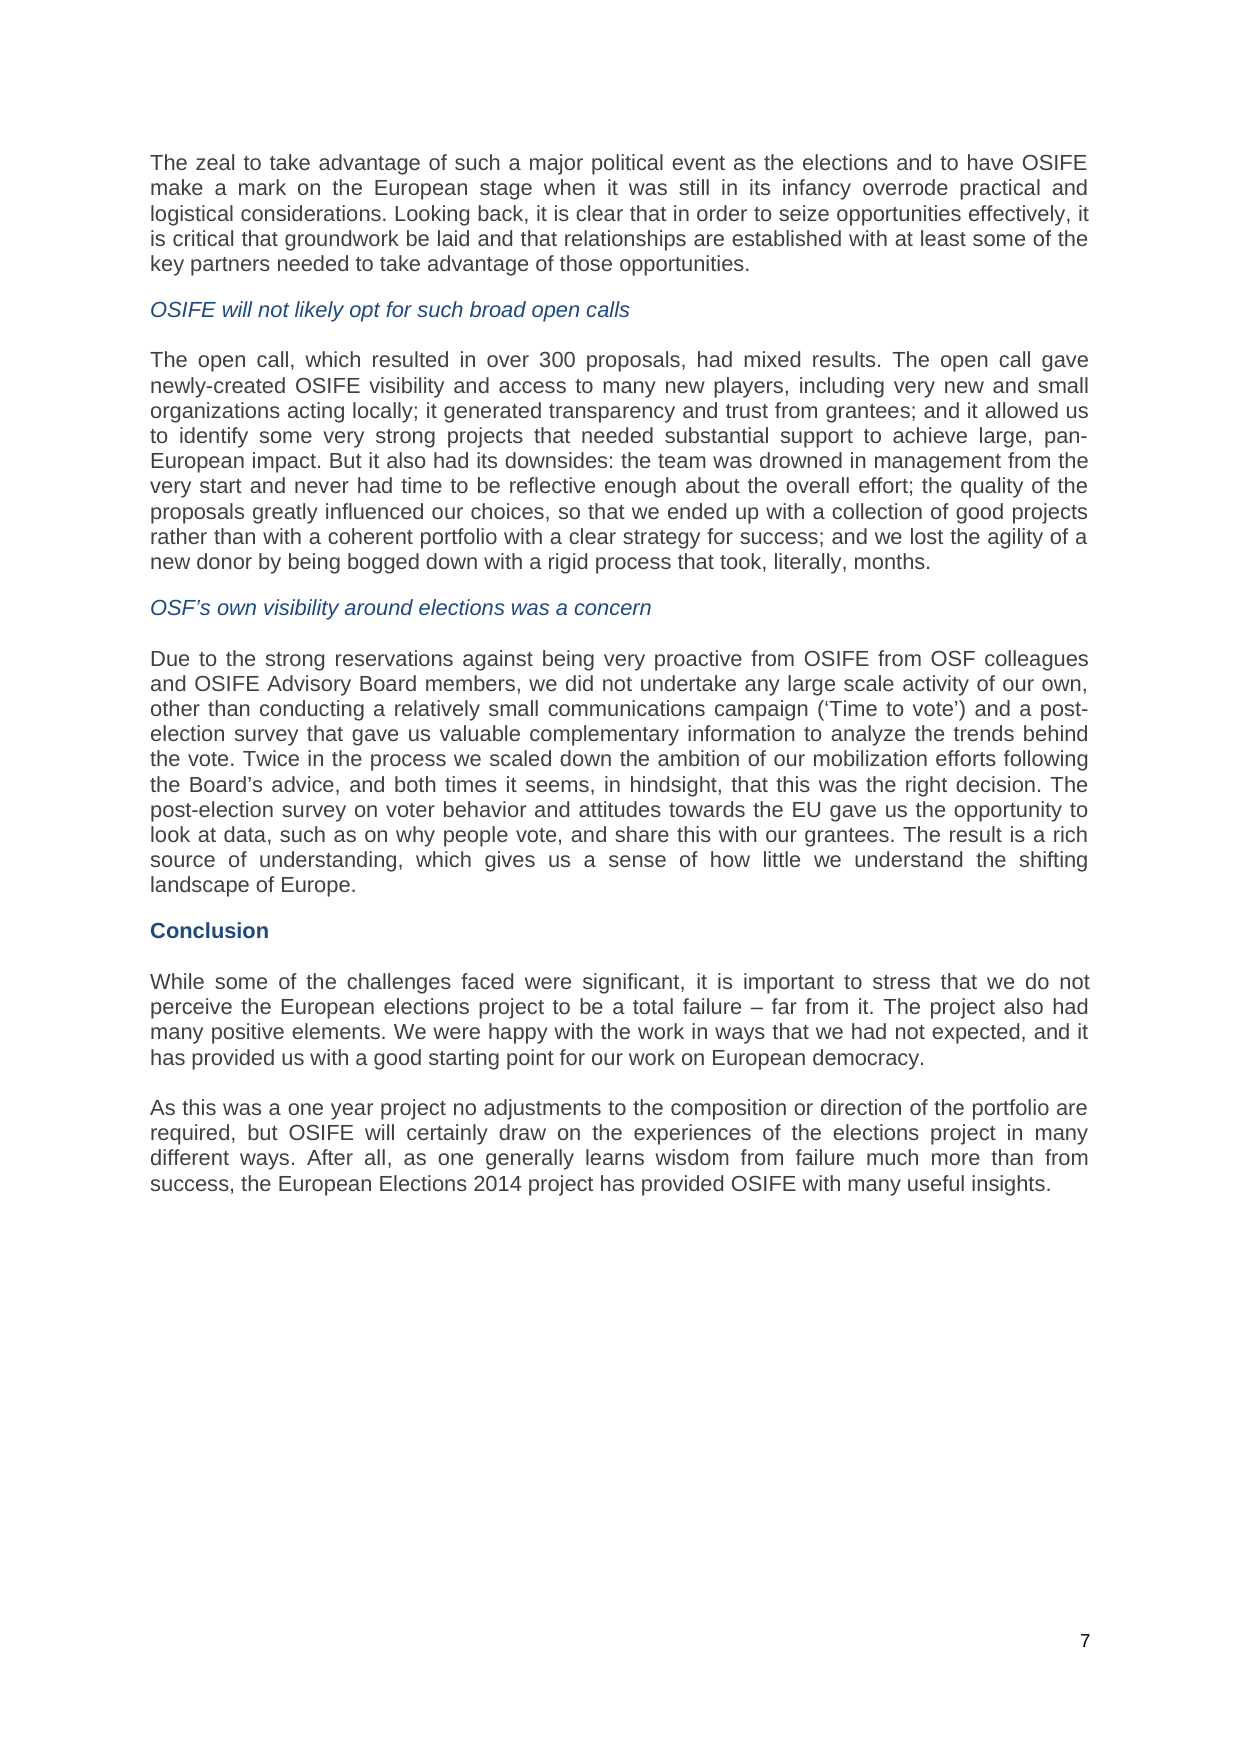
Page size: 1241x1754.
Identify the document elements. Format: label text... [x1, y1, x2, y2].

text Conclusion [150, 918, 1090, 943]
text Due to the strong reservations against being very proactive from OSIFE from OSF colleagues and OSIFE Advisory Board members, we did not undertake any large scale activity of our own, other than conducting a relatively small communications campaign (‘Time to vote’) and a post-election survey that gave us valuable complementary information to analyze the trends behind the vote. Twice in the process we scaled down the ambition of our mobilization efforts following the Board’s advice, and both times it seems, in hindsight, that this was the right decision. The post-election survey on voter behavior and attitudes towards the EU gave us the opportunity to look at data, such as on why people vote, and share this with our grantees. The result is a rich source of understanding, which gives us a sense of how little we understand the shifting landscape of Europe. [150, 645, 1090, 897]
text OSF’s own visibility around elections was a concern [150, 595, 1090, 620]
text OSIFE will not likely opt for such broad open calls [150, 297, 1090, 322]
text The open call, which resulted in over 300 proposals, had mixed results. The open call gave newly-created OSIFE visibility and access to many new players, including very new and small organizations acting locally; it generated transparency and trust from grantees; and it allowed us to identify some very strong projects that needed substantial support to achieve large, pan-European impact. But it also had its downsides: the team was drowned in management from the very start and never had time to be reflective enough about the overall effort; the quality of the proposals greatly influenced our choices, so that we ended up with a collection of good projects rather than with a coherent portfolio with a clear strategy for success; and we lost the agility of a new donor by being bogged down with a rigid process that took, literally, months. [150, 347, 1090, 574]
text While some of the challenges faced were significant, it is important to stress that we do not perceive the European elections project to be a total failure – far from it. The project also had many positive elements. We were happy with the work in ways that we had not expected, and it has provided us with a good starting point for our work on European democracy. [150, 969, 1090, 1069]
text The zeal to take advantage of such a major political event as the elections and to have OSIFE make a mark on the European stage when it was still in its infancy overrode practical and logistical considerations. Looking back, it is clear that in order to seize opportunities effectively, it is critical that groundwork be laid and that relationships are established with at least some of the key partners needed to take advantage of those opportunities. [150, 150, 1090, 276]
text As this was a one year project no adjustments to the composition or direction of the portfolio are required, but OSIFE will certainly draw on the experiences of the elections project in many different ways. After all, as one generally learns wisdom from failure much more than from success, the European Elections 2014 project has provided OSIFE with many useful insights. [150, 1095, 1090, 1196]
